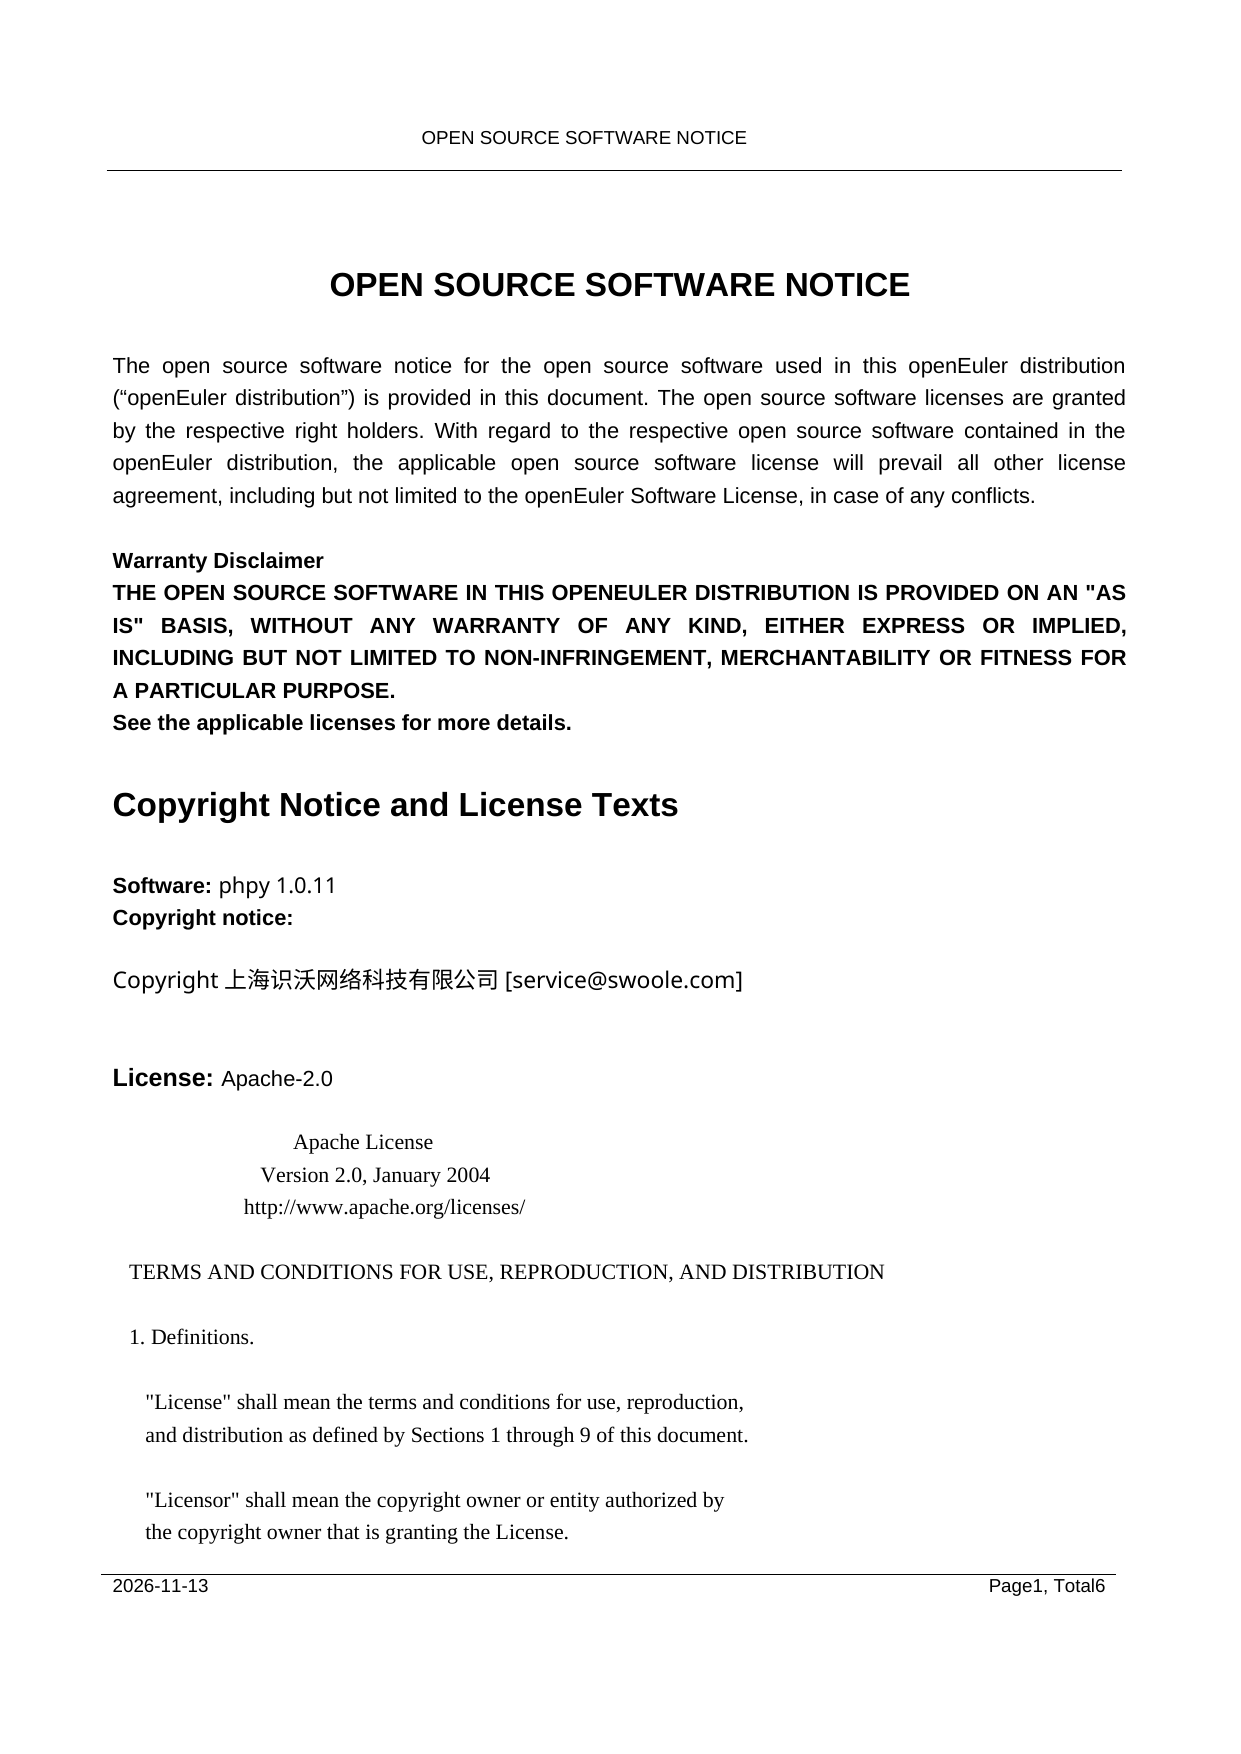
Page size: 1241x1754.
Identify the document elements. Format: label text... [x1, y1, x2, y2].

text Copyright notice: [112, 901, 1128, 934]
text OPEN SOURCE SOFTWARE NOTICE [112, 251, 1128, 316]
text Copyright Notice and License Texts [112, 771, 1128, 836]
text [112, 1093, 1128, 1548]
text THE OPEN SOURCE SOFTWARE IN THIS OPENEULER DISTRIBUTION IS PROVIDED ON AN "AS IS" BASIS, WITHOUT ANY WARRANTY OF ANY KIND, EITHER EXPRESS OR IMPLIED, INCLUDING BUT NOT LIMITED TO NON-INFRINGEMENT, MERCHANTABILITY OR FITNESS FOR A PARTICULAR PURPOSE. See the applicable licenses for more details. [112, 576, 1128, 739]
text License: Apache-2.0 [112, 1061, 1128, 1093]
text The open source software notice for the open source software used in this openEuler distribution (“openEuler distribution”) is provided in this document. The open source software licenses are granted by the respective right holders. With regard to the respective open source software contained in the openEuler distribution, the applicable open source software license will prevail all other license agreement, including but not limited to the openEuler Software License, in case of any conflicts. [112, 349, 1128, 511]
title Software: phpy 1.0.11 [112, 869, 1128, 901]
text Copyright 上海识沃网络科技有限公司 [service@swoole.com] [112, 947, 1128, 1012]
text Warranty Disclaimer [112, 544, 1128, 576]
